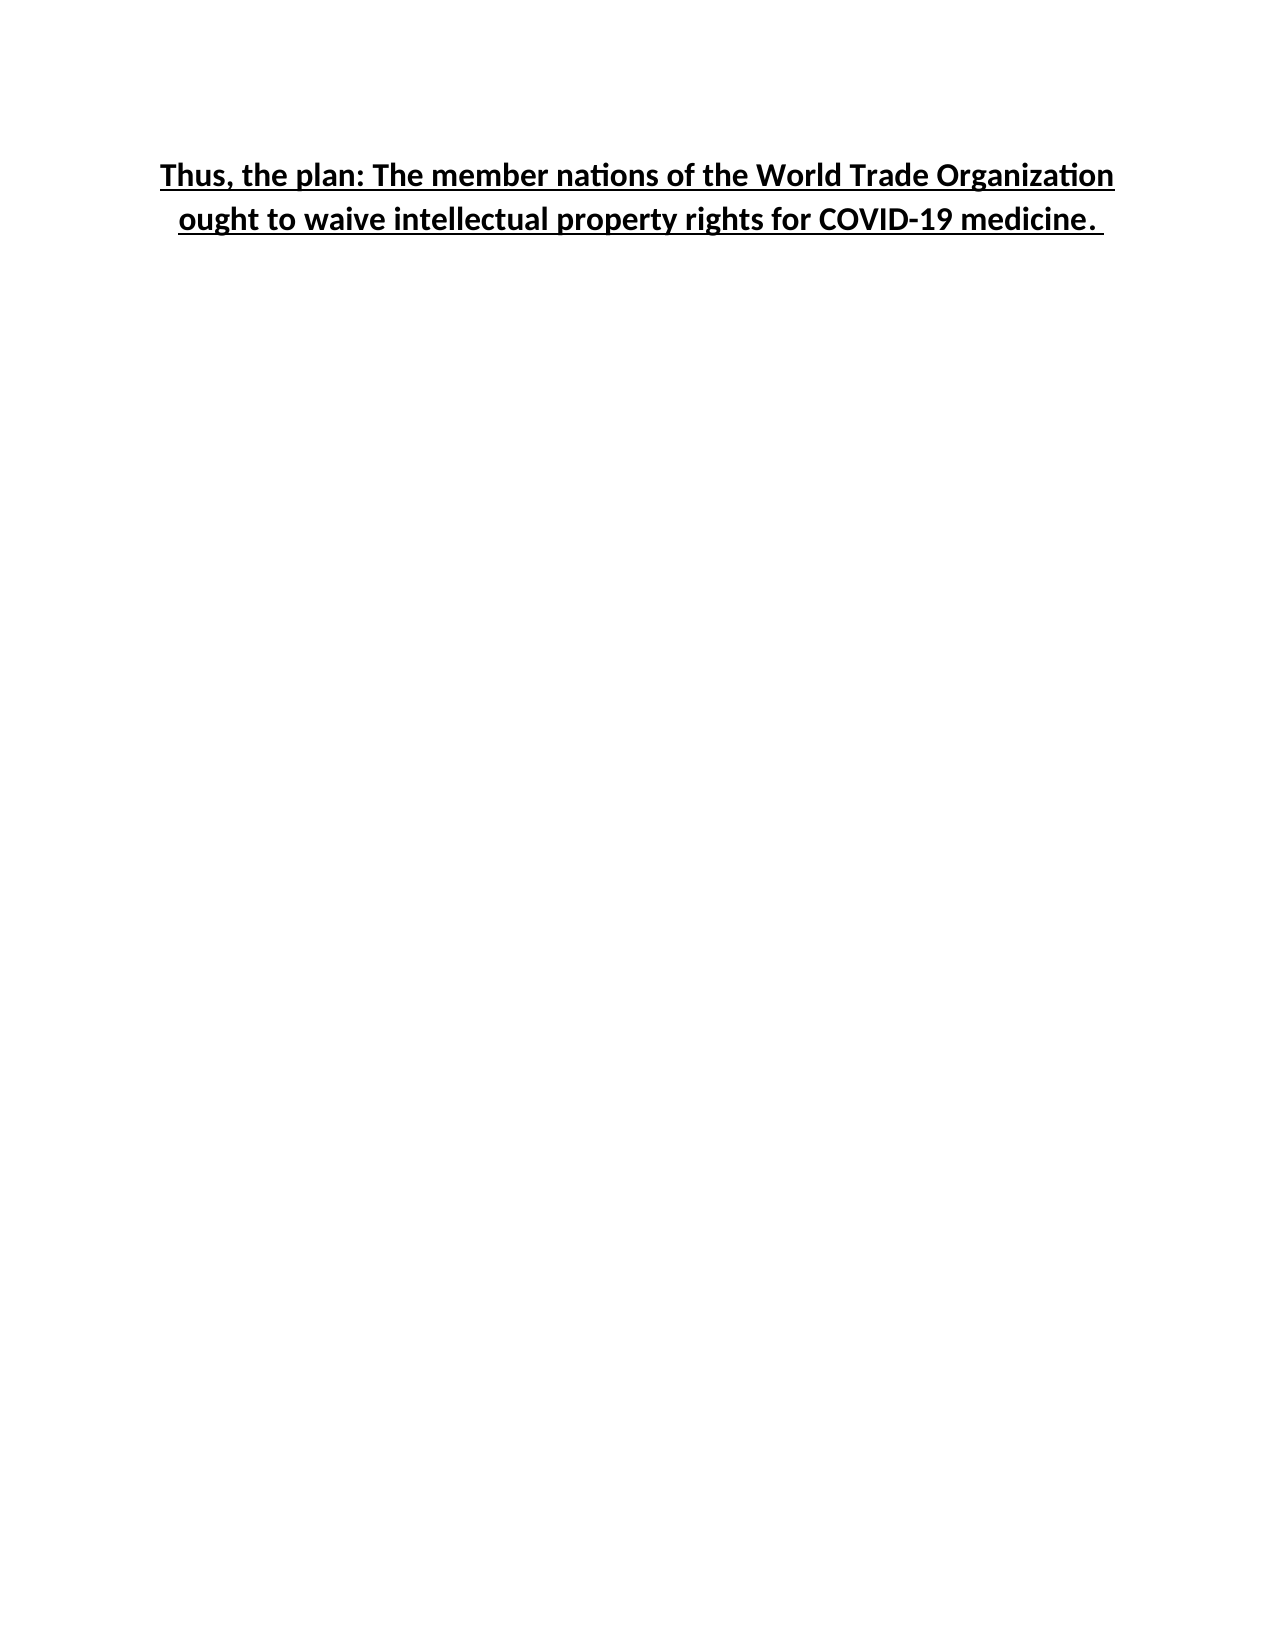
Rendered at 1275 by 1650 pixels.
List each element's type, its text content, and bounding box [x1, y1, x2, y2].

subtitle Thus, the plan: The member nations of the World Trade Organization ought to waive intellectual property rights for COVID-19 medicine. [150, 154, 1125, 239]
